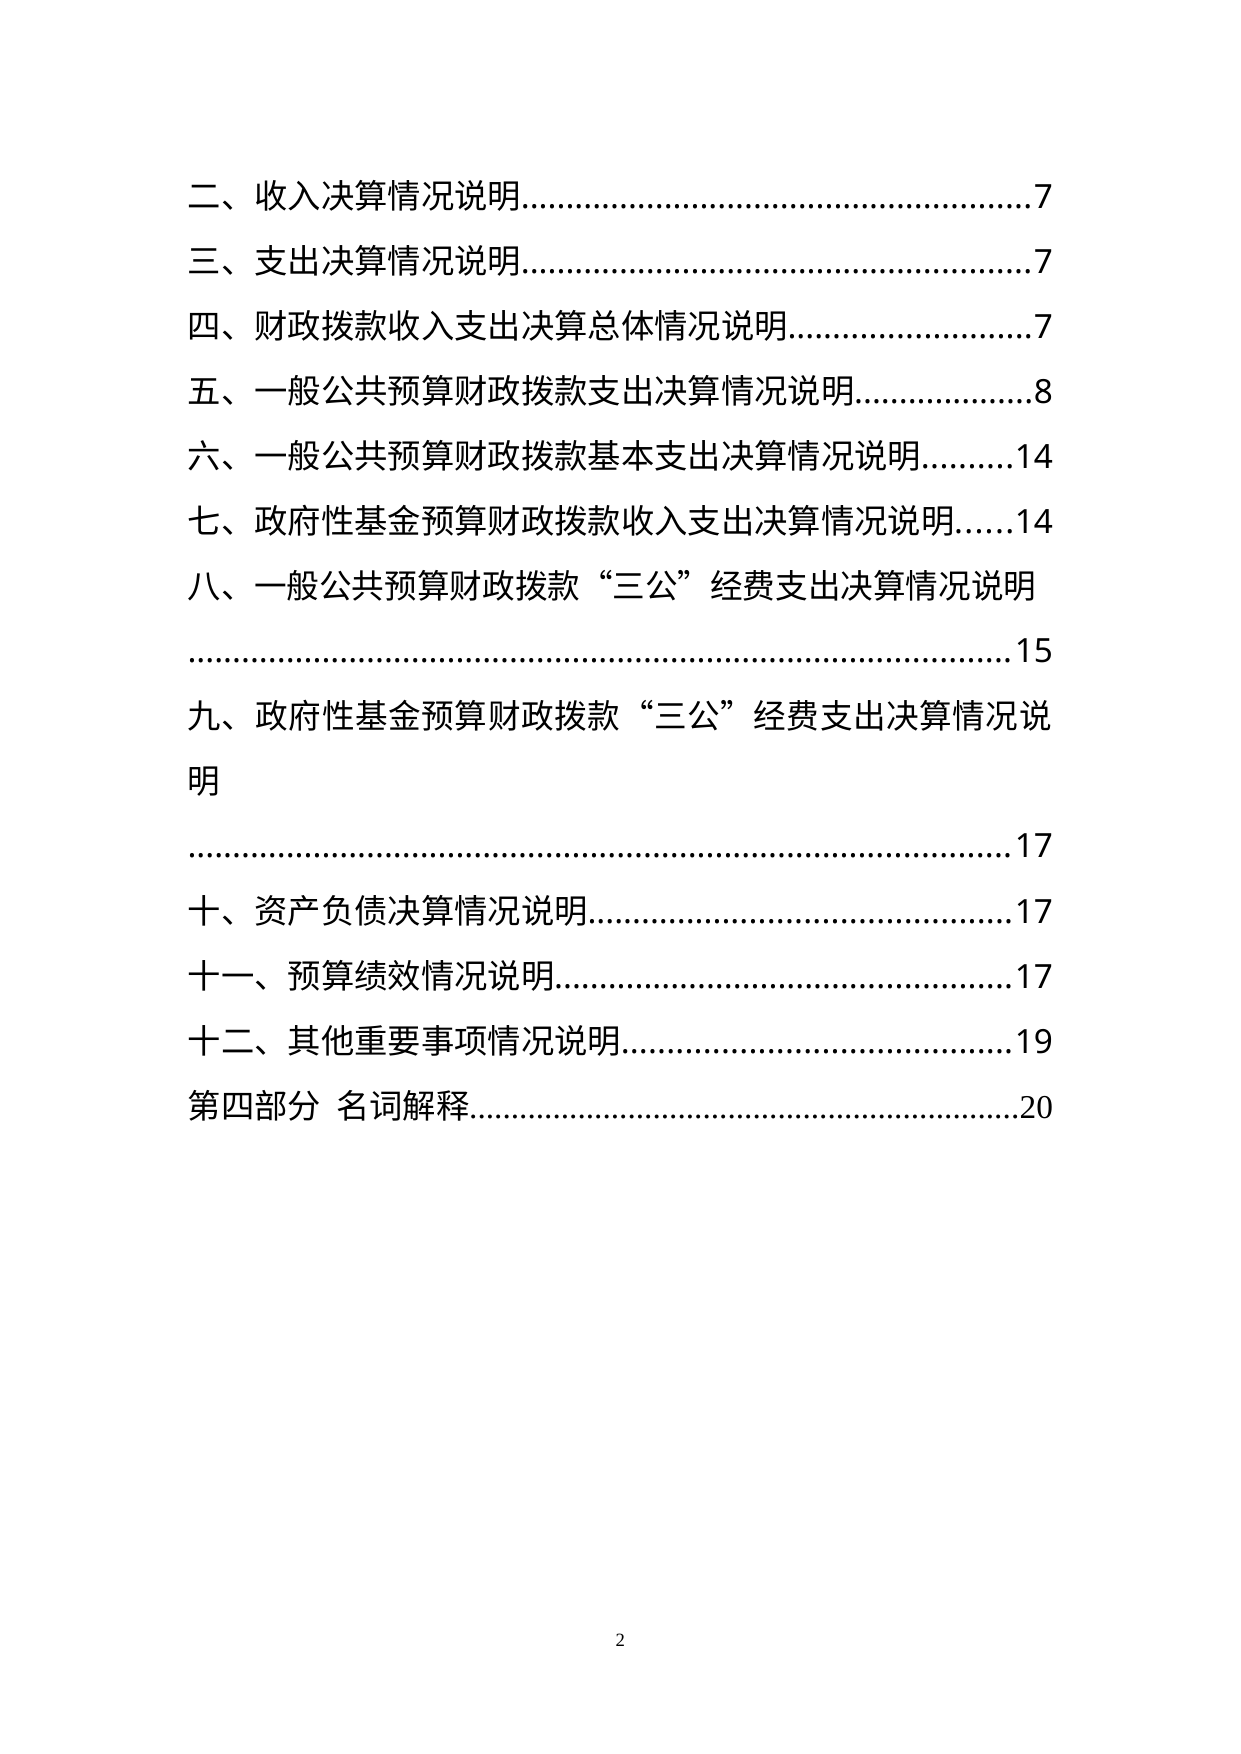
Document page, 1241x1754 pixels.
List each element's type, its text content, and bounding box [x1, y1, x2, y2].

text 六、一般公共预算财政拨款基本支出决算情况说明 14 [187, 422, 1053, 487]
text 三、支出决算情况说明 7 [187, 227, 1053, 292]
text 五、一般公共预算财政拨款支出决算情况说明 8 [187, 357, 1053, 422]
text 八、一般公共预算财政拨款“三公”经费支出决算情况说明 [187, 552, 1053, 617]
text 七、政府性基金预算财政拨款收入支出决算情况说明 14 [187, 487, 1053, 552]
text 第四部分 名词解释 20 [187, 1072, 1053, 1137]
text 二、收入决算情况说明 7 [187, 162, 1053, 227]
text 17 [187, 812, 1053, 877]
text 15 [187, 617, 1053, 682]
text 十二、其他重要事项情况说明 19 [187, 1007, 1053, 1072]
text 四、财政拨款收入支出决算总体情况说明 7 [187, 292, 1053, 357]
text 十、资产负债决算情况说明 17 [187, 877, 1053, 942]
text 十一、预算绩效情况说明 17 [187, 942, 1053, 1007]
text 九、政府性基金预算财政拨款“三公”经费支出决算情况说明 [187, 682, 1053, 812]
